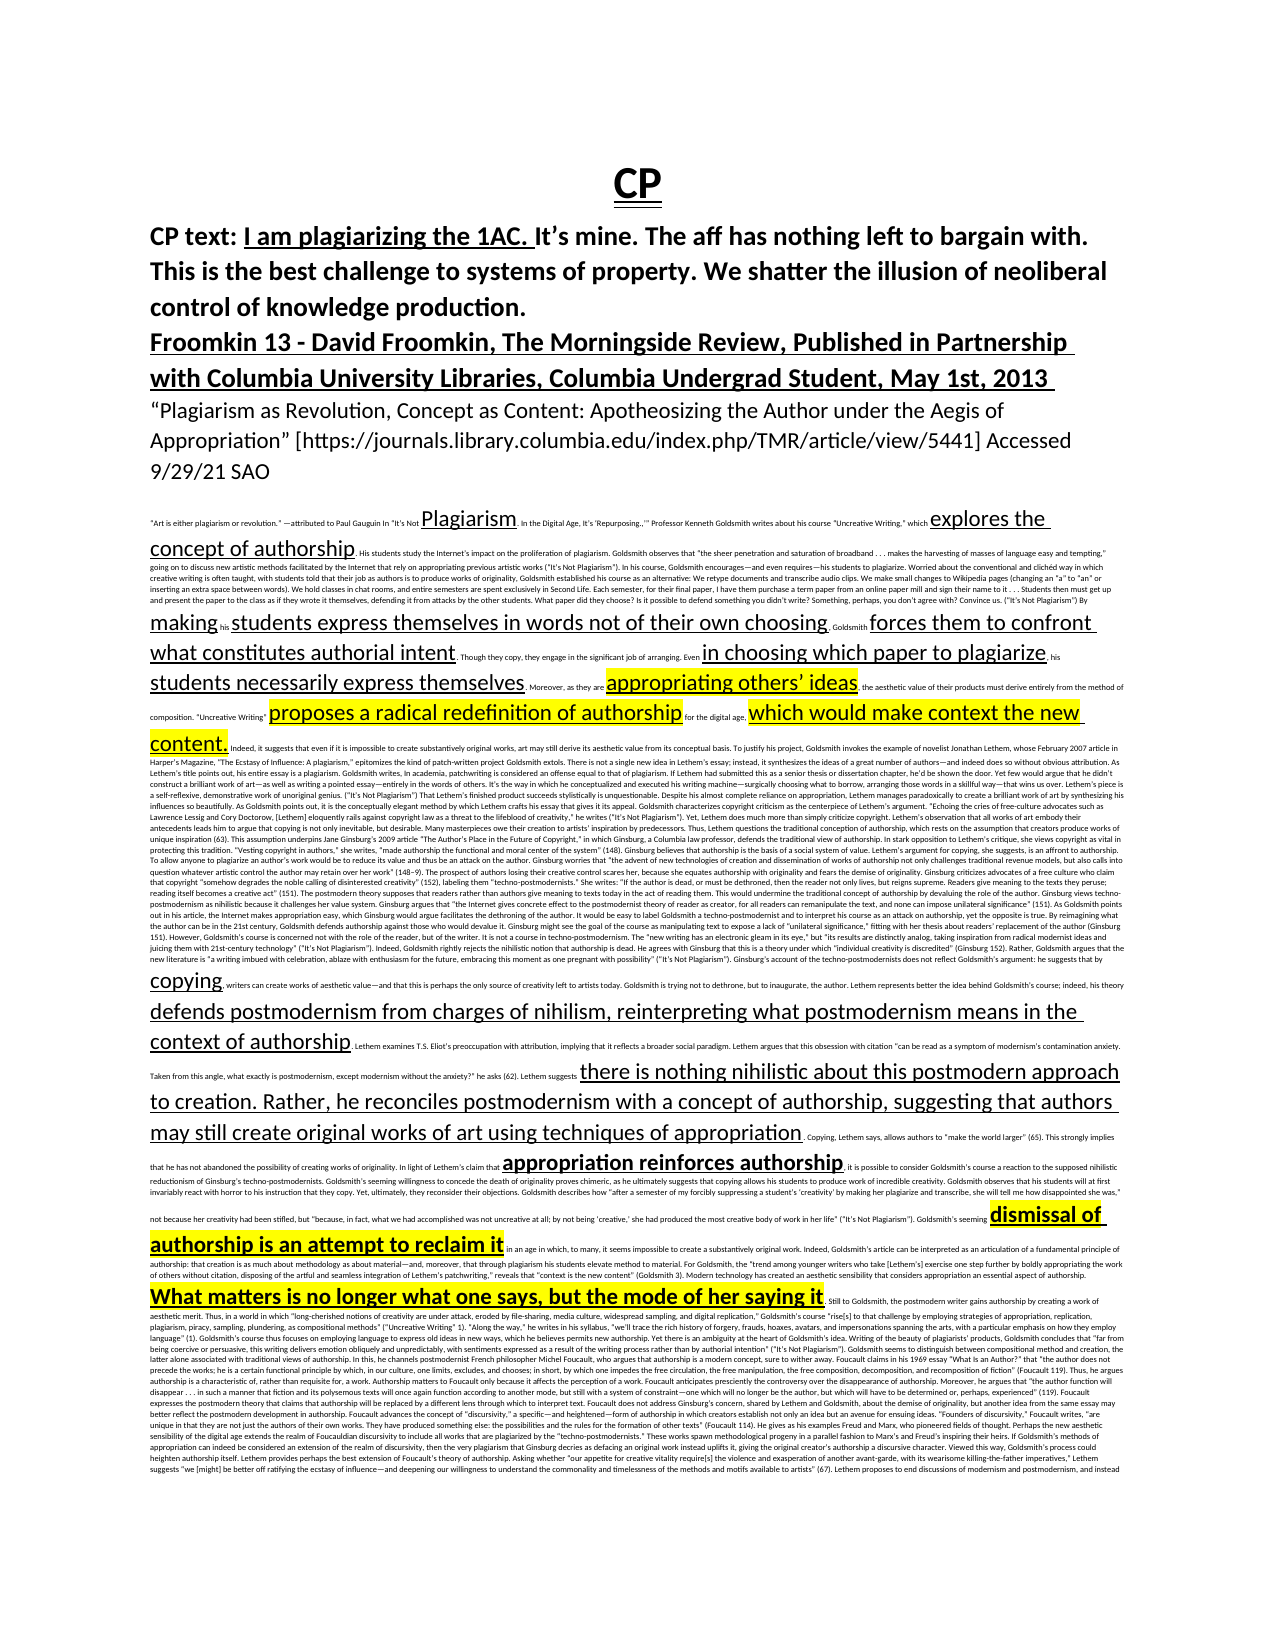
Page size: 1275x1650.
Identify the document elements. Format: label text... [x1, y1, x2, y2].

text CP text: I am plagiarizing the 1AC. It’s mine. The aff has nothing left to bargain with. This is the best challenge to systems of property. We shatter the illusion of neoliberal control of knowledge production. [150, 219, 1125, 323]
subtitle CP [150, 154, 1125, 210]
text Froomkin 13 - David Froomkin, The Morningside Review, Published in Partnership with Columbia University Libraries, Columbia Undergrad Student, May 1st, 2013 “Plagiarism as Revolution, Concept as Content: Apotheosizing the Author under the Aegis of Appropriation” [https://journals.library.columbia.edu/index.php/TMR/article/view/5441] Accessed 9/29/21 SAO [150, 326, 1125, 485]
